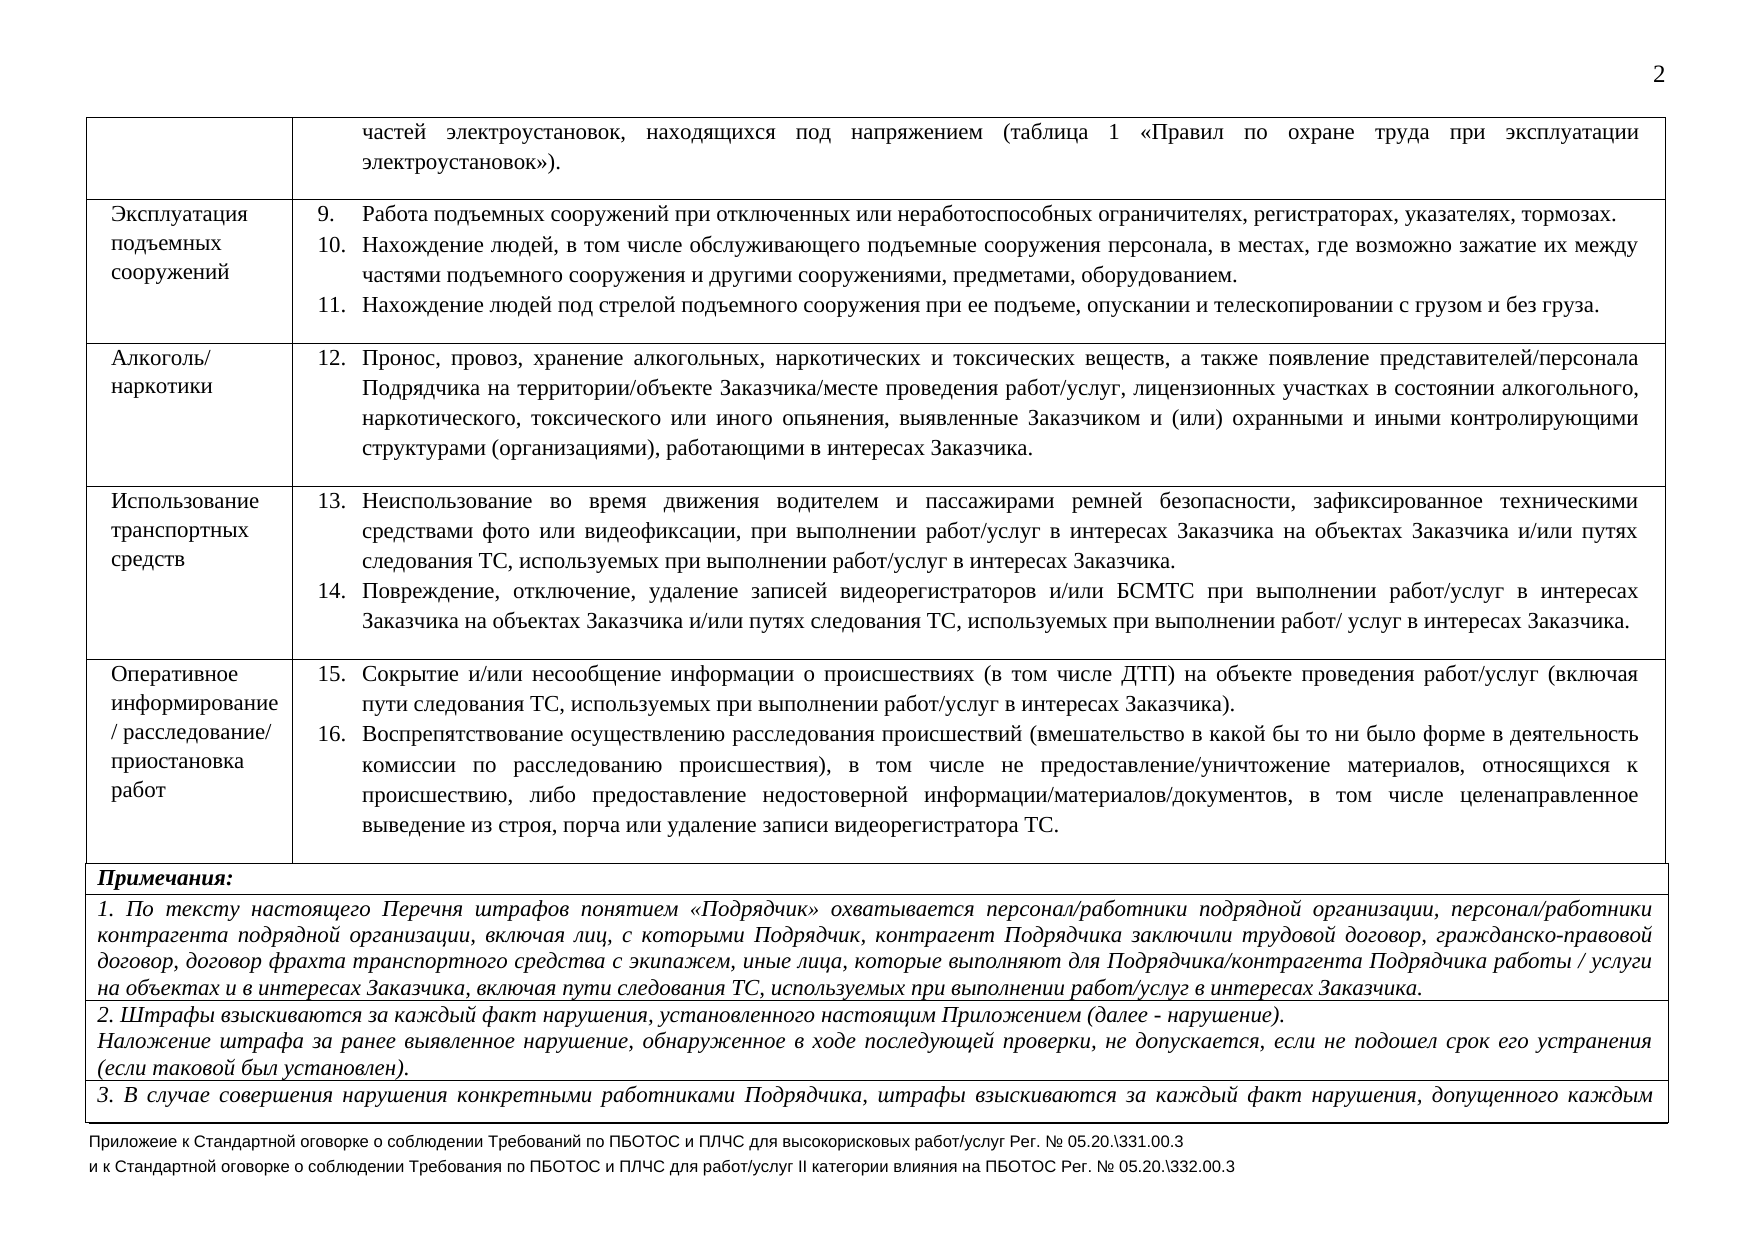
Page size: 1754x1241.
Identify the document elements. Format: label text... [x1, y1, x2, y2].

table_cell Алкоголь/ наркотики [87, 344, 292, 486]
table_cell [87, 118, 292, 199]
table_cell Сокрытие и/или несообщение информации о происшествиях (в том числе ДТП) на объекте проведения работ/услуг (включая пути следования ТС, используемых при выполнении работ/услуг в интересах Заказчика). Воспрепятствование осуществлению расследования происшествий (вмешательство в какой бы то ни было форме в деятельность комиссии по расследованию происшествия), в том числе не предоставление/уничтожение материалов, относящихся к происшествию, либо предоставление недостоверной информации/материалов/документов, в том числе целенаправленное выведение из строя, порча или удаление записи видеорегистратора ТС. [293, 660, 1665, 862]
table_cell Использование транспортных средств [87, 487, 292, 659]
table_cell Оперативное информирование/ расследование/ приостановка работ [87, 660, 292, 862]
table_cell Примечания: [86, 864, 1668, 894]
table_cell 2. Штрафы взыскиваются за каждый факт нарушения, установленного настоящим Приложением (далее - нарушение). Наложение штрафа за ранее выявленное нарушение, обнаруженное в ходе последующей проверки, не допускается, если не подошел срок его устранения (если таковой был установлен). [86, 1001, 1668, 1080]
table_cell Работа подъемных сооружений при отключенных или неработоспособных ограничителях, регистраторах, указателях, тормозах. Нахождение людей, в том числе обслуживающего подъемные сооружения персонала, в местах, где возможно зажатие их между частями подъемного сооружения и другими сооружениями, предметами, оборудованием. Нахождение людей под стрелой подъемного сооружения при ее подъеме, опускании и телескопировании с грузом и без груза. [293, 200, 1665, 342]
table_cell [86, 1081, 1668, 1122]
table_cell Пронос, провоз, хранение алкогольных, наркотических и токсических веществ, а также появление представителей/персонала Подрядчика на территории/объекте Заказчика/месте проведения работ/услуг, лицензионных участках в состоянии алкогольного, наркотического, токсического или иного опьянения, выявленные Заказчиком и (или) охранными и иными контролирующими структурами (организациями), работающими в интересах Заказчика. [293, 344, 1665, 486]
table_cell Неиспользование во время движения водителем и пассажирами ремней безопасности, зафиксированное техническими средствами фото или видеофиксации, при выполнении работ/услуг в интересах Заказчика на объектах Заказчика и/или путях следования ТС, используемых при выполнении работ/услуг в интересах Заказчика. Повреждение, отключение, удаление записей видеорегистраторов и/или БСМТС при выполнении работ/услуг в интересах Заказчика на объектах Заказчика и/или путях следования ТС, используемых при выполнении работ/ услуг в интересах Заказчика. [293, 487, 1665, 659]
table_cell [293, 118, 1665, 199]
table_cell 1. По тексту настоящего Перечня штрафов понятием «Подрядчик» охватывается персонал/работники подрядной организации, персонал/работники контрагента подрядной организации, включая лиц, с которыми Подрядчик, контрагент Подрядчика заключили трудовой договор, гражданско-правовой договор, договор фрахта транспортного средства с экипажем, иные лица, которые выполняют для Подрядчика/контрагента Подрядчика работы / услуги на объектах и в интересах Заказчика, включая пути следования ТС, используемых при выполнении работ/услуг в интересах Заказчика. [86, 895, 1668, 1000]
table_cell Эксплуатация подъемных сооружений [87, 200, 292, 342]
